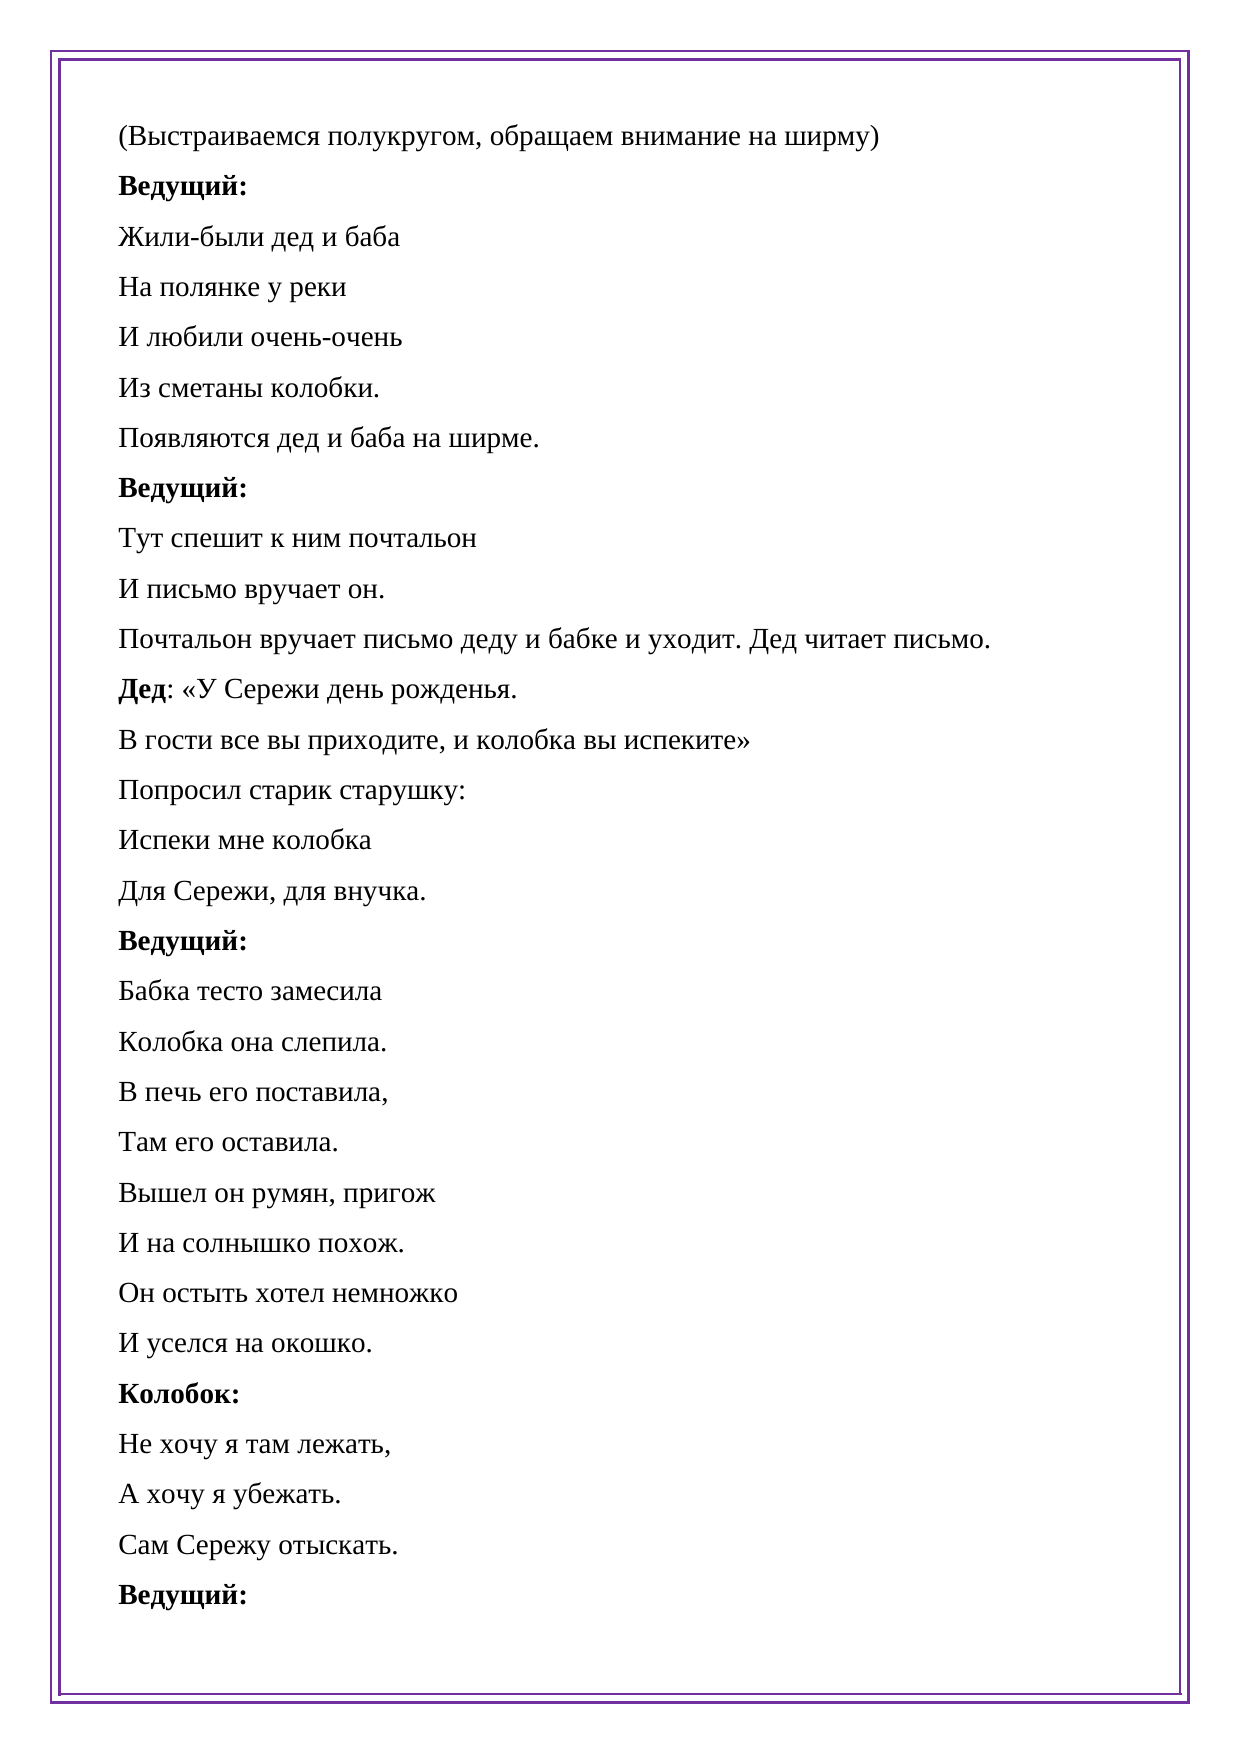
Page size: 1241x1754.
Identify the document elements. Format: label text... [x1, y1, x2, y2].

text И на солнышко похож. [118, 1225, 1137, 1258]
text А хочу я убежать. [118, 1477, 1137, 1510]
text Ведущий: [118, 923, 1137, 957]
text Для Сережи, для внучка. [118, 873, 1137, 906]
text Попросил старик старушку: [118, 772, 1137, 806]
text В гости все вы приходите, и колобка вы испеките» [118, 722, 1137, 755]
text Вышел он румян, пригож [118, 1175, 1137, 1208]
text Дед: «У Сережи день рожденья. [118, 672, 1137, 705]
text Ведущий: [118, 168, 1137, 202]
text Сам Сережу отыскать. [118, 1527, 1137, 1560]
text Из сметаны колобки. [118, 370, 1137, 403]
text Жили-были дед и баба [118, 219, 1137, 252]
text И любили очень-очень [118, 319, 1137, 353]
text Ведущий: [118, 470, 1137, 504]
text Он остыть хотел немножко [118, 1275, 1137, 1309]
text Колобка она слепила. [118, 1024, 1137, 1057]
text Тут спешит к ним почтальон [118, 521, 1137, 554]
text На полянке у реки [118, 269, 1137, 303]
text (Выстраиваемся полукругом, обращаем внимание на ширму) [118, 118, 1137, 152]
text Не хочу я там лежать, [118, 1426, 1137, 1460]
text Там его оставила. [118, 1124, 1137, 1158]
text И уселся на окошко. [118, 1326, 1137, 1359]
text Почтальон вручает письмо деду и бабке и уходит. Дед читает письмо. [118, 621, 1137, 655]
text В печь его поставила, [118, 1074, 1137, 1108]
text Колобок: [118, 1376, 1137, 1409]
text И письмо вручает он. [118, 571, 1137, 604]
text Появляются дед и баба на ширме. [118, 420, 1137, 453]
text Ведущий: [118, 1577, 1137, 1611]
text Бабка тесто замесила [118, 973, 1137, 1007]
text Испеки мне колобка [118, 822, 1137, 856]
